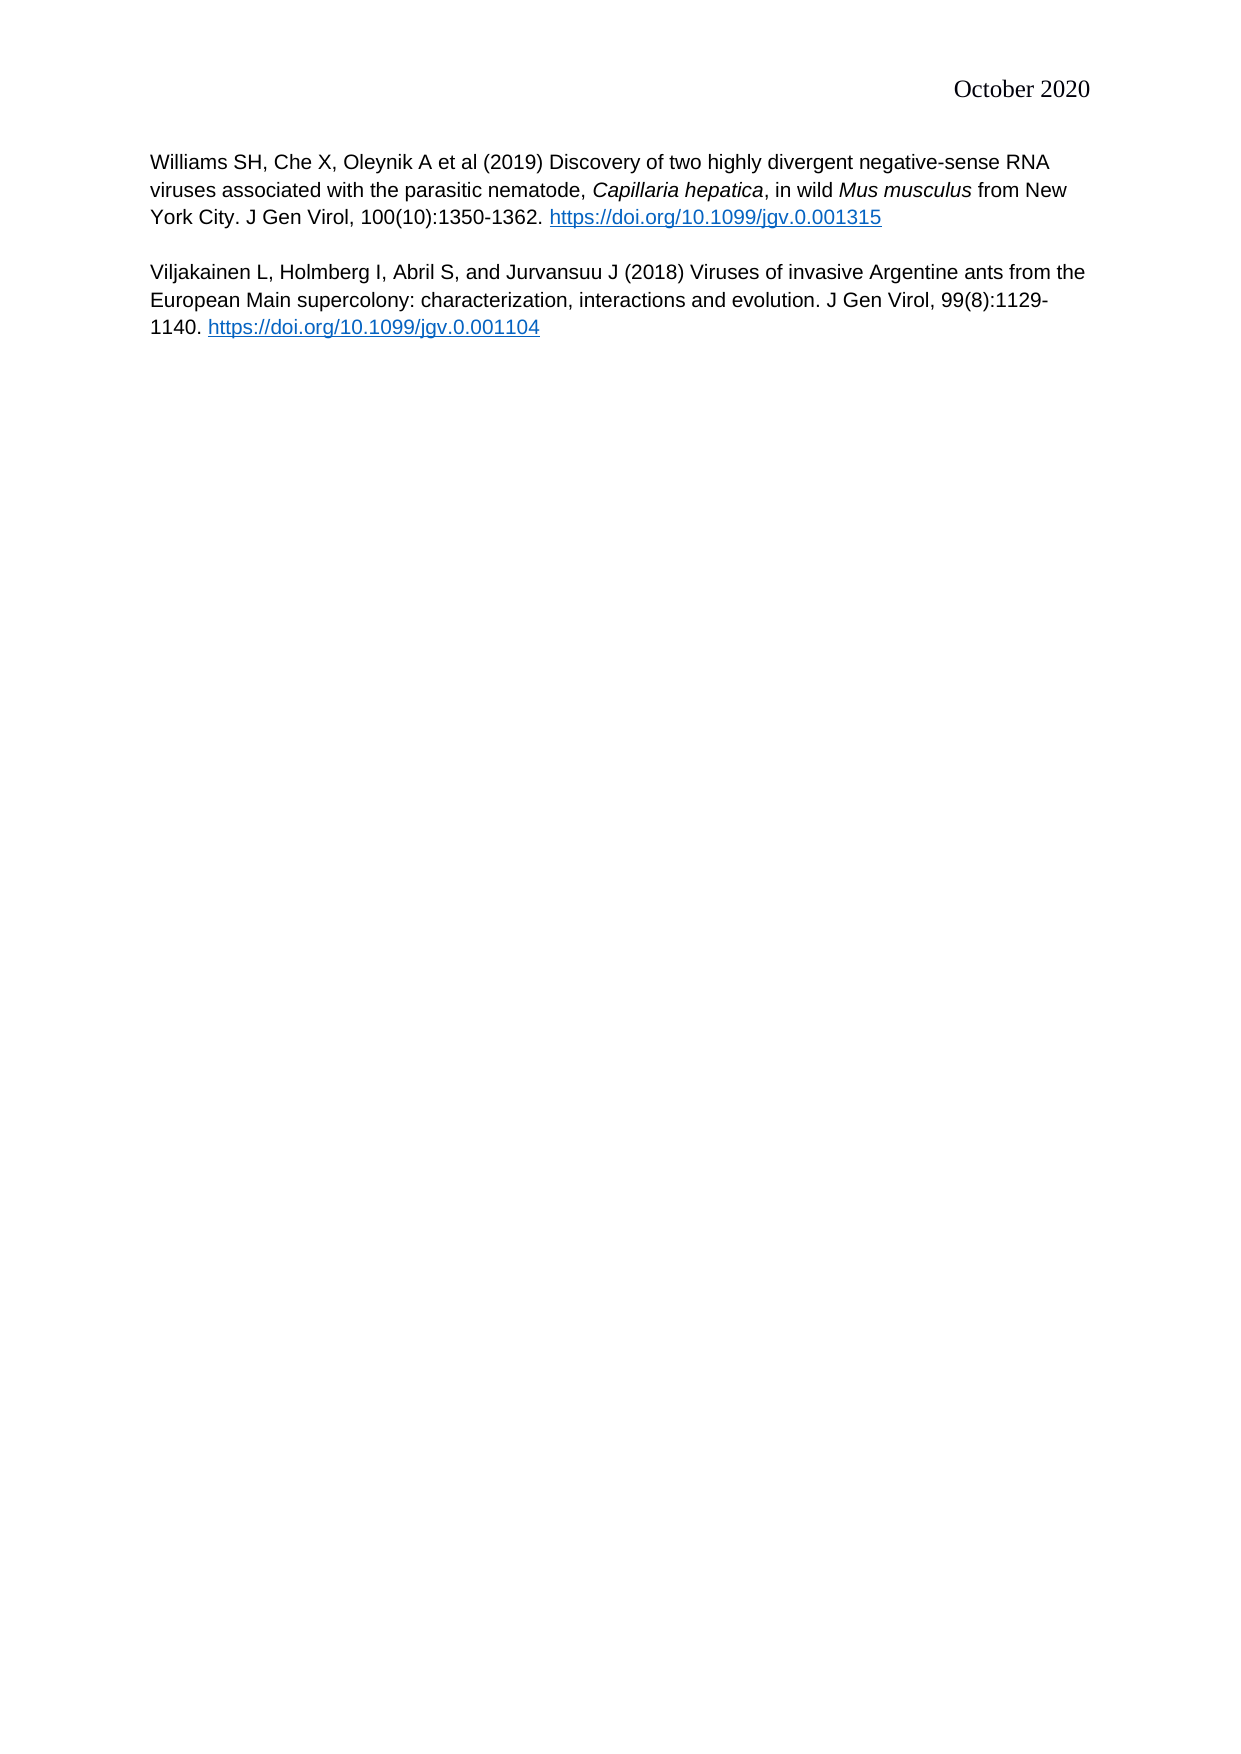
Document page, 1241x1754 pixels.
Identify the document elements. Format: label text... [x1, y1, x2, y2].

text Williams SH, Che X, Oleynik A et al (2019) Discovery of two highly divergent negative-sense RNA viruses associated with the parasitic nematode, Capillaria hepatica, in wild Mus musculus from New York City. J Gen Virol, 100(10):1350-1362. https://doi.org/10.1099/jgv.0.001315 [150, 150, 1090, 229]
text Viljakainen L, Holmberg I, Abril S, and Jurvansuu J (2018) Viruses of invasive Argentine ants from the European Main supercolony: characterization, interactions and evolution. J Gen Virol, 99(8):1129-1140. https://doi.org/10.1099/jgv.0.001104 [150, 260, 1090, 339]
